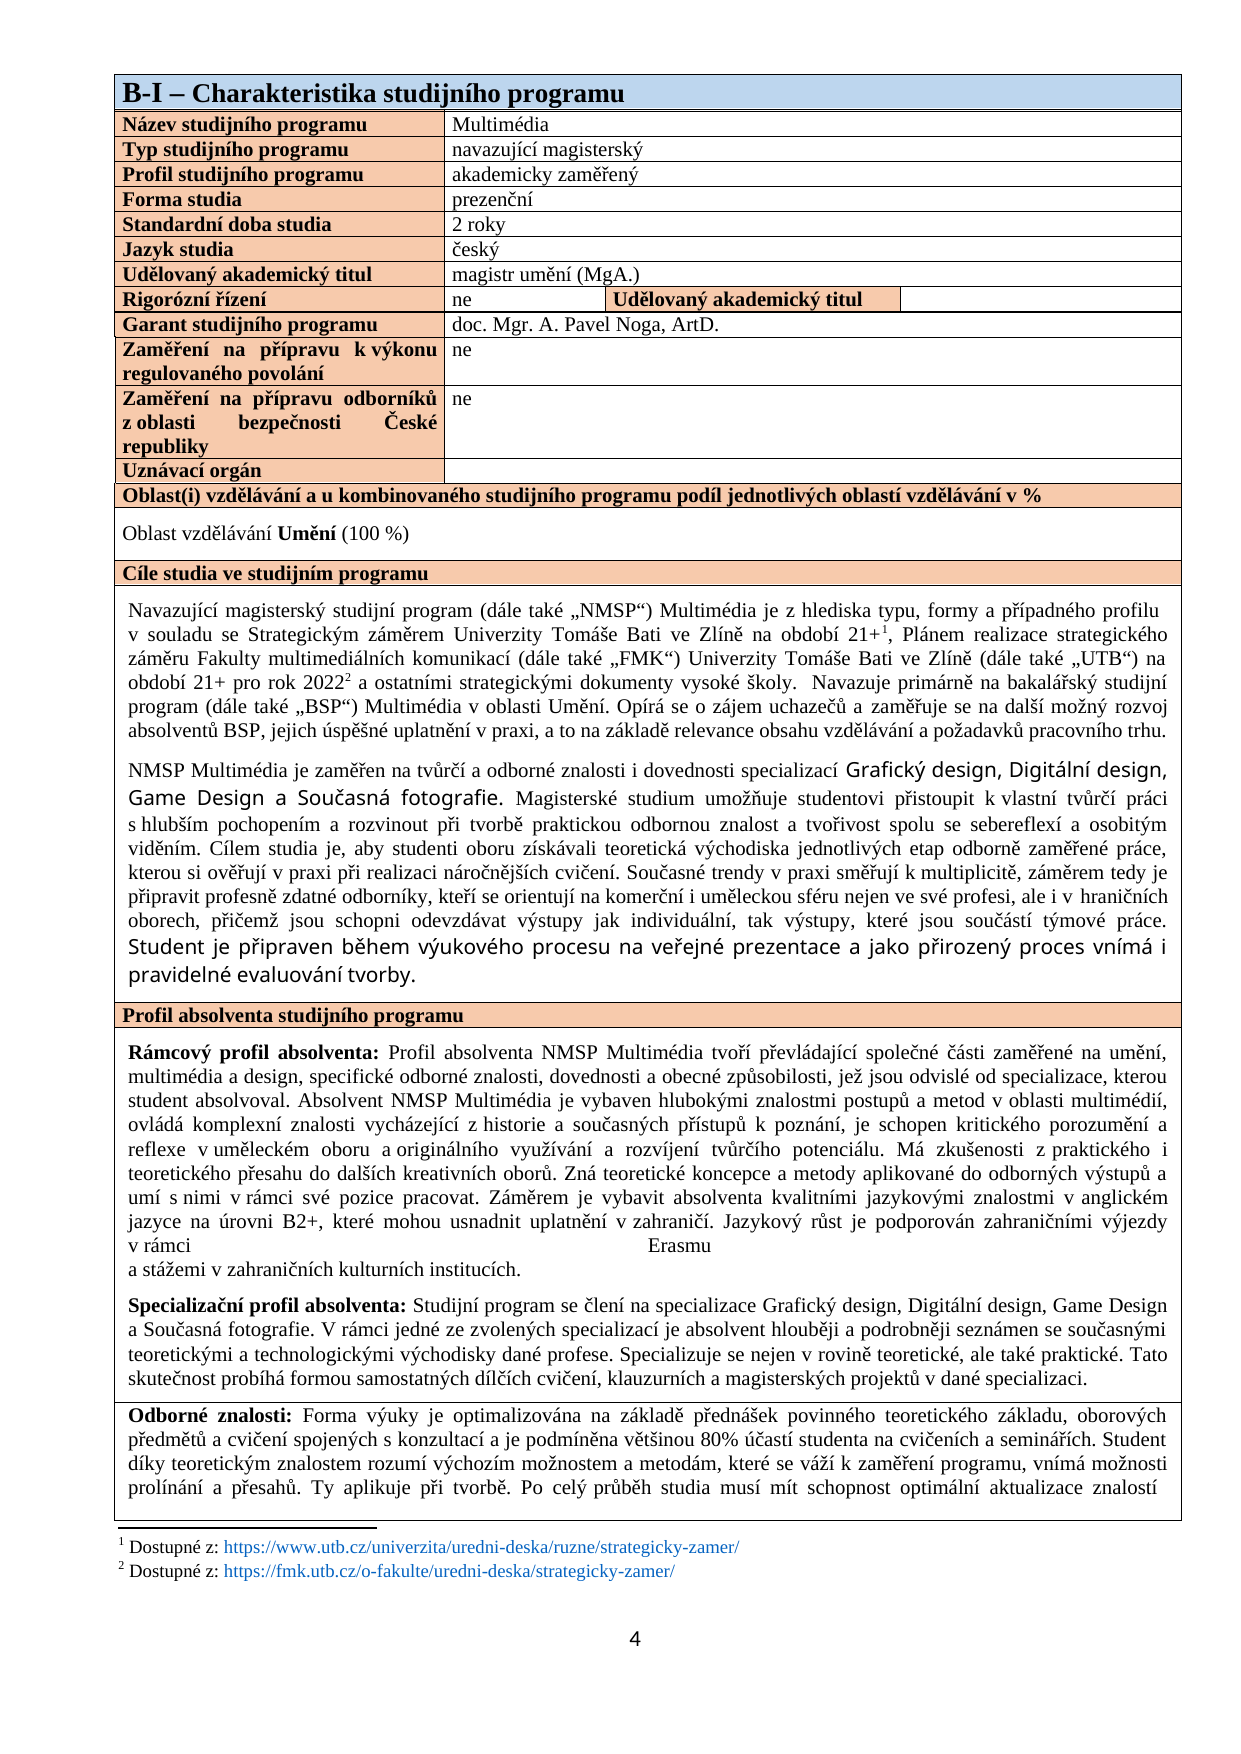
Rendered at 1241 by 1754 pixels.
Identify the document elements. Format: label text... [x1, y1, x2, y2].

table_cell Udělovaný akademický titul [115, 262, 444, 286]
table_cell Oblast(i) vzdělávání a u kombinovaného studijního programu podíl jednotlivých oblastí vzdělávání v % [115, 484, 1181, 507]
table_cell Garant studijního programu [115, 313, 444, 336]
table_cell prezenční [445, 187, 1181, 211]
table_cell Zaměření na přípravu k výkonu regulovaného povolání [116, 338, 444, 385]
table_cell Multimédia [445, 112, 1181, 136]
table_cell Jazyk studia [115, 237, 444, 261]
table_cell ne [445, 338, 1181, 385]
table_cell Typ studijního programu [115, 137, 444, 161]
table_cell Oblast vzdělávání Umění (100 %) [115, 508, 1181, 559]
table_cell Profil studijního programu [115, 162, 444, 186]
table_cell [115, 1403, 1181, 1520]
table_cell Rámcový profil absolventa: Profil absolventa NMSP Multimédia tvoří převládající společné části zaměřené na umění, multimédia a design, specifické odborné znalosti, dovednosti a obecné způsobilosti, jež jsou odvislé od specializace, kterou student absolvoval. Absolvent NMSP Multimédia je vybaven hlubokými znalostmi postupů a metod v oblasti multimédií, ovládá komplexní znalosti vycházející z historie a současných přístupů k poznání, je schopen kritického porozumění a reflexe v uměleckém oboru a originálního využívání a rozvíjení tvůrčího potenciálu. Má zkušenosti z praktického i teoretického přesahu do dalších kreativních oborů. Zná teoretické koncepce a metody aplikované do odborných výstupů a umí s nimi v rámci své pozice pracovat. Záměrem je vybavit absolventa kvalitními jazykovými znalostmi v anglickém jazyce na úrovni B2+, které mohou usnadnit uplatnění v zahraničí. Jazykový růst je podporován zahraničními výjezdy v rámci Erasmu a stážemi v zahraničních kulturních institucích. Specializační profil absolventa: Studijní program se člení na specializace Grafický design, Digitální design, Game Design a Současná fotografie. V rámci jedné ze zvolených specializací je absolvent hlouběji a podrobněji seznámen se současnými teoretickými a technologickými východisky dané profese. Specializuje se nejen v rovině teoretické, ale také praktické. Tato skutečnost probíhá formou samostatných dílčích cvičení, klauzurních a magisterských projektů v dané specializaci. [115, 1028, 1181, 1402]
table_cell magistr umění (MgA.) [445, 262, 1181, 286]
table_cell Cíle studia ve studijním programu [115, 561, 1181, 584]
table_cell Název studijního programu [115, 112, 444, 136]
table_cell Forma studia [115, 187, 444, 211]
table_cell akademicky zaměřený [445, 162, 1181, 186]
table_cell ne [445, 287, 605, 311]
table_cell Rigorózní řízení [115, 287, 444, 311]
table_cell navazující magisterský [445, 137, 1181, 161]
table_cell [901, 287, 1181, 311]
table_cell Udělovaný akademický titul [606, 287, 900, 311]
table_cell ne [445, 386, 1181, 458]
table_cell Profil absolventa studijního programu [115, 1003, 1181, 1027]
table_cell [445, 459, 1181, 482]
table_cell český [445, 237, 1181, 261]
table_cell 2 roky [445, 212, 1181, 236]
table_cell doc. Mgr. A. Pavel Noga, ArtD. [445, 313, 1181, 336]
table_header B-I – Charakteristika studijního programu [115, 75, 1181, 108]
table_cell Navazující magisterský studijní program (dále také „NMSP“) Multimédia je z hlediska typu, formy a případného profilu v souladu se Strategickým záměrem Univerzity Tomáše Bati ve Zlíně na období 21+, Plánem realizace strategického záměru Fakulty multimediálních komunikací (dále také „FMK“) Univerzity Tomáše Bati ve Zlíně (dále také „UTB“) na období 21+ pro rok 2022 a ostatními strategickými dokumenty vysoké školy. Navazuje primárně na bakalářský studijní program (dále také „BSP“) Multimédia v oblasti Umění. Opírá se o zájem uchazečů a zaměřuje se na další možný rozvoj absolventů BSP, jejich úspěšné uplatnění v praxi, a to na základě relevance obsahu vzdělávání a požadavků pracovního trhu. NMSP Multimédia je zaměřen na tvůrčí a odborné znalosti i dovednosti specializací Grafický design, Digitální design, Game Design a Současná fotografie. Magisterské studium umožňuje studentovi přistoupit k vlastní tvůrčí práci s hlubším pochopením a rozvinout při tvorbě praktickou odbornou znalost a tvořivost spolu se sebereflexí a osobitým viděním. Cílem studia je, aby studenti oboru získávali teoretická východiska jednotlivých etap odborně zaměřené práce, kterou si ověřují v praxi při realizaci náročnějších cvičení. Současné trendy v praxi směřují k multiplicitě, záměrem tedy je připravit profesně zdatné odborníky, kteří se orientují na komerční i uměleckou sféru nejen ve své profesi, ale i v hraničních oborech, přičemž jsou schopni odevzdávat výstupy jak individuální, tak výstupy, které jsou součástí týmové práce. Student je připraven během výukového procesu na veřejné prezentace a jako přirozený proces vnímá i pravidelné evaluování tvorby. [115, 586, 1181, 1002]
table_cell Zaměření na přípravu odborníků z oblasti bezpečnosti České republiky [116, 386, 444, 458]
table_cell Standardní doba studia [115, 212, 444, 236]
table_cell Uznávací orgán [116, 459, 444, 482]
